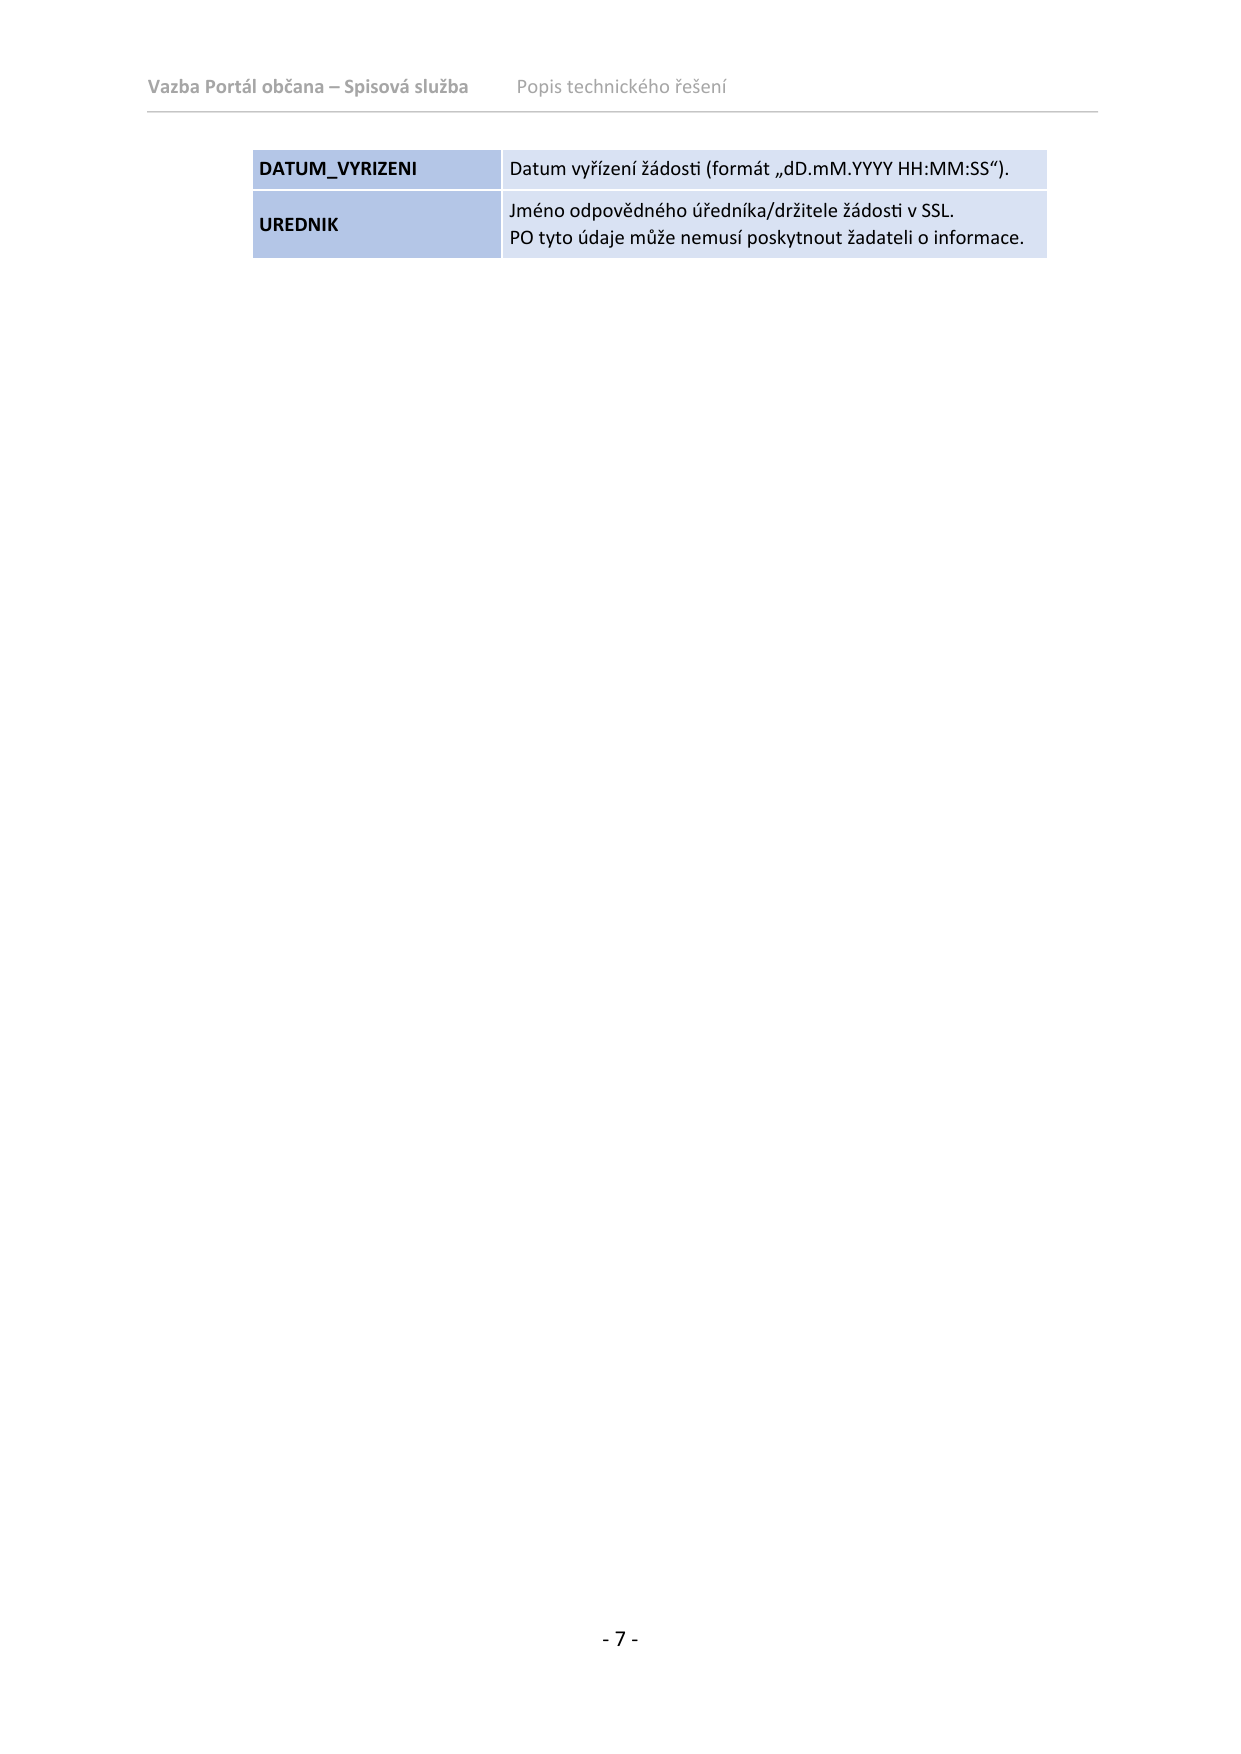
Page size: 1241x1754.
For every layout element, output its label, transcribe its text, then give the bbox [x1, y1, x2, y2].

table_cell DATUM_VYRIZENI [253, 150, 501, 189]
table_cell Datum vyřízení žádosti (formát „dD.mM.YYYY HH:MM:SS“). [503, 150, 1047, 189]
table_cell Jméno odpovědného úředníka/držitele žádosti v SSL. PO tyto údaje může nemusí poskytnout žadateli o informace. [503, 191, 1047, 258]
table_cell UREDNIK [253, 191, 501, 258]
